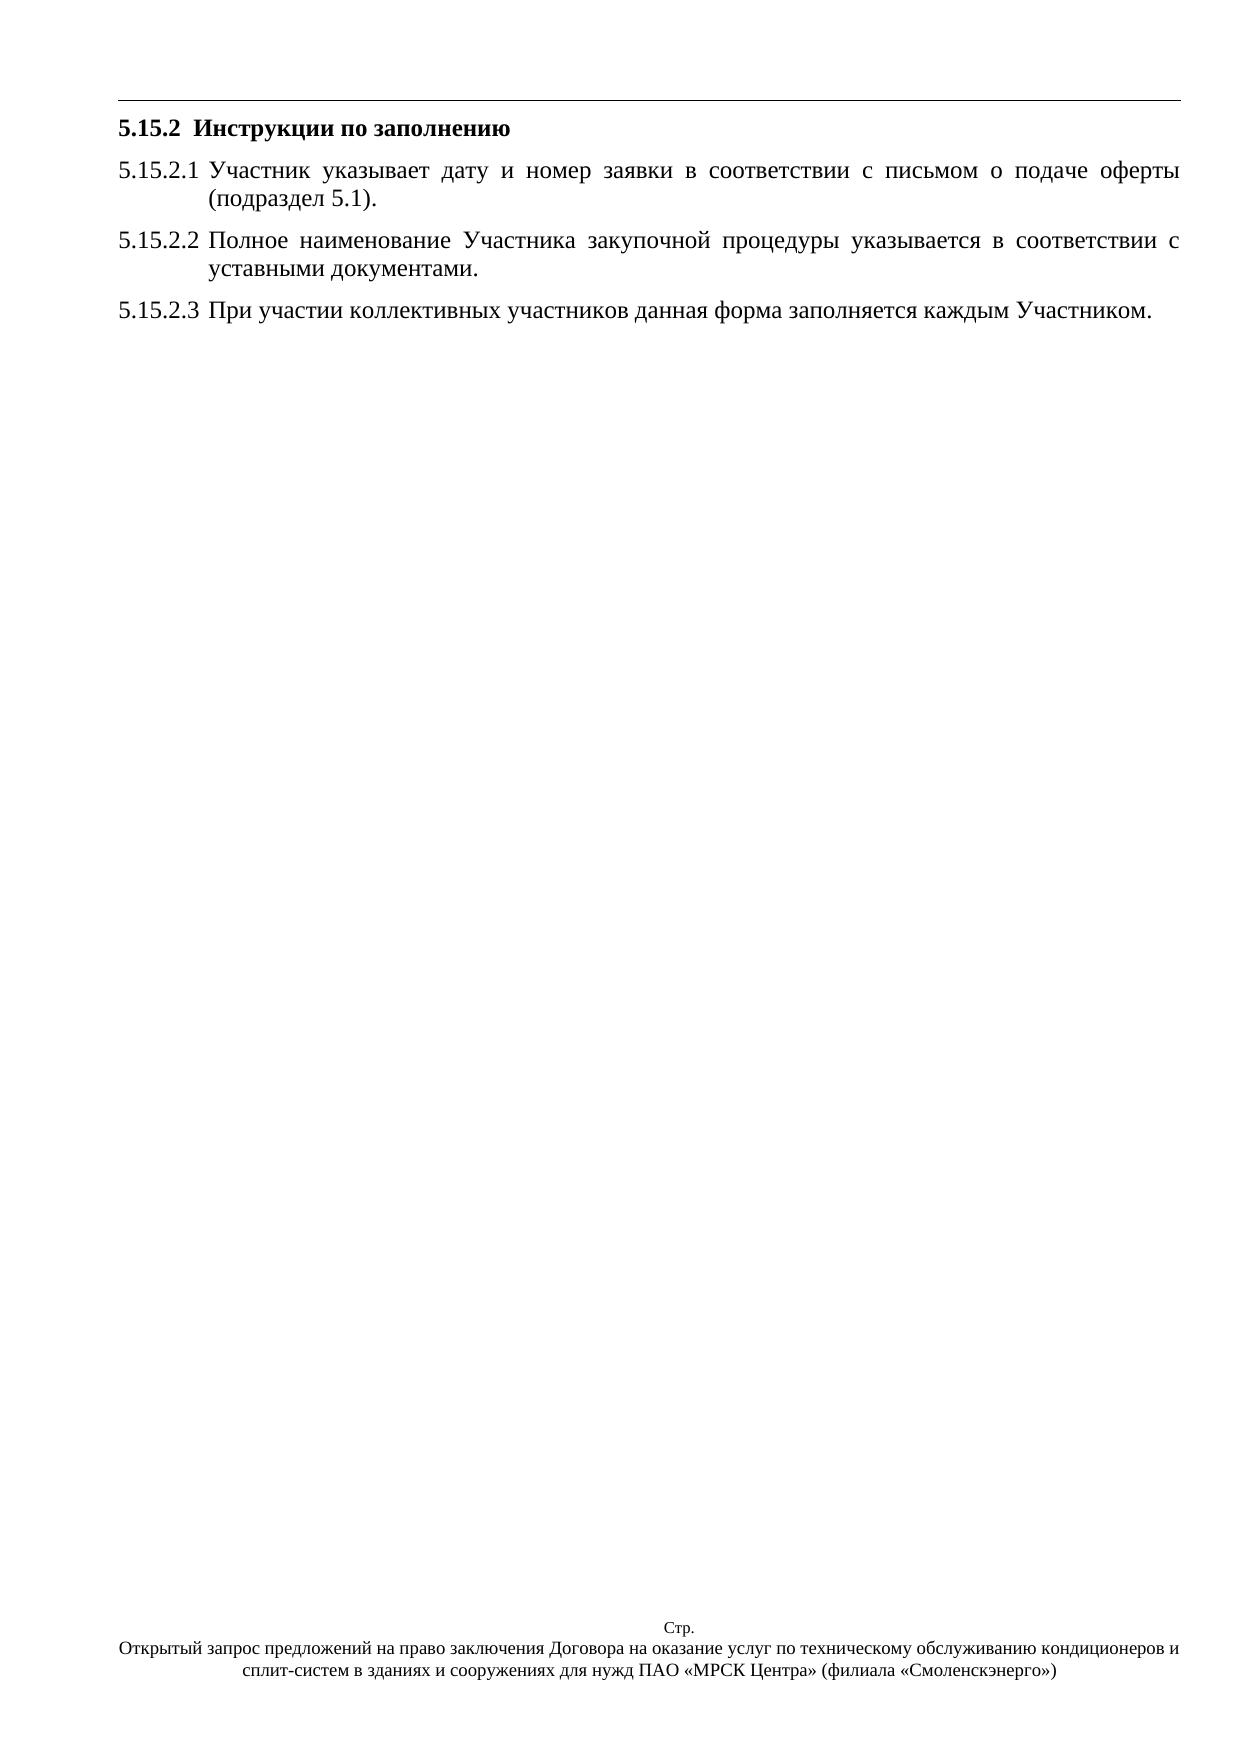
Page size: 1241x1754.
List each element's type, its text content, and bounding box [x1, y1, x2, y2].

list Участник указывает дату и номер заявки в соответствии с письмом о подаче оферты (подраздел 5.1). [118, 155, 1181, 212]
subtitle Инструкции по заполнению [118, 113, 1181, 142]
list При участии коллективных участников данная форма заполняется каждым Участником. [118, 295, 1181, 323]
list Полное наименование Участника закупочной процедуры указывается в соответствии с уставными документами. [118, 225, 1181, 282]
